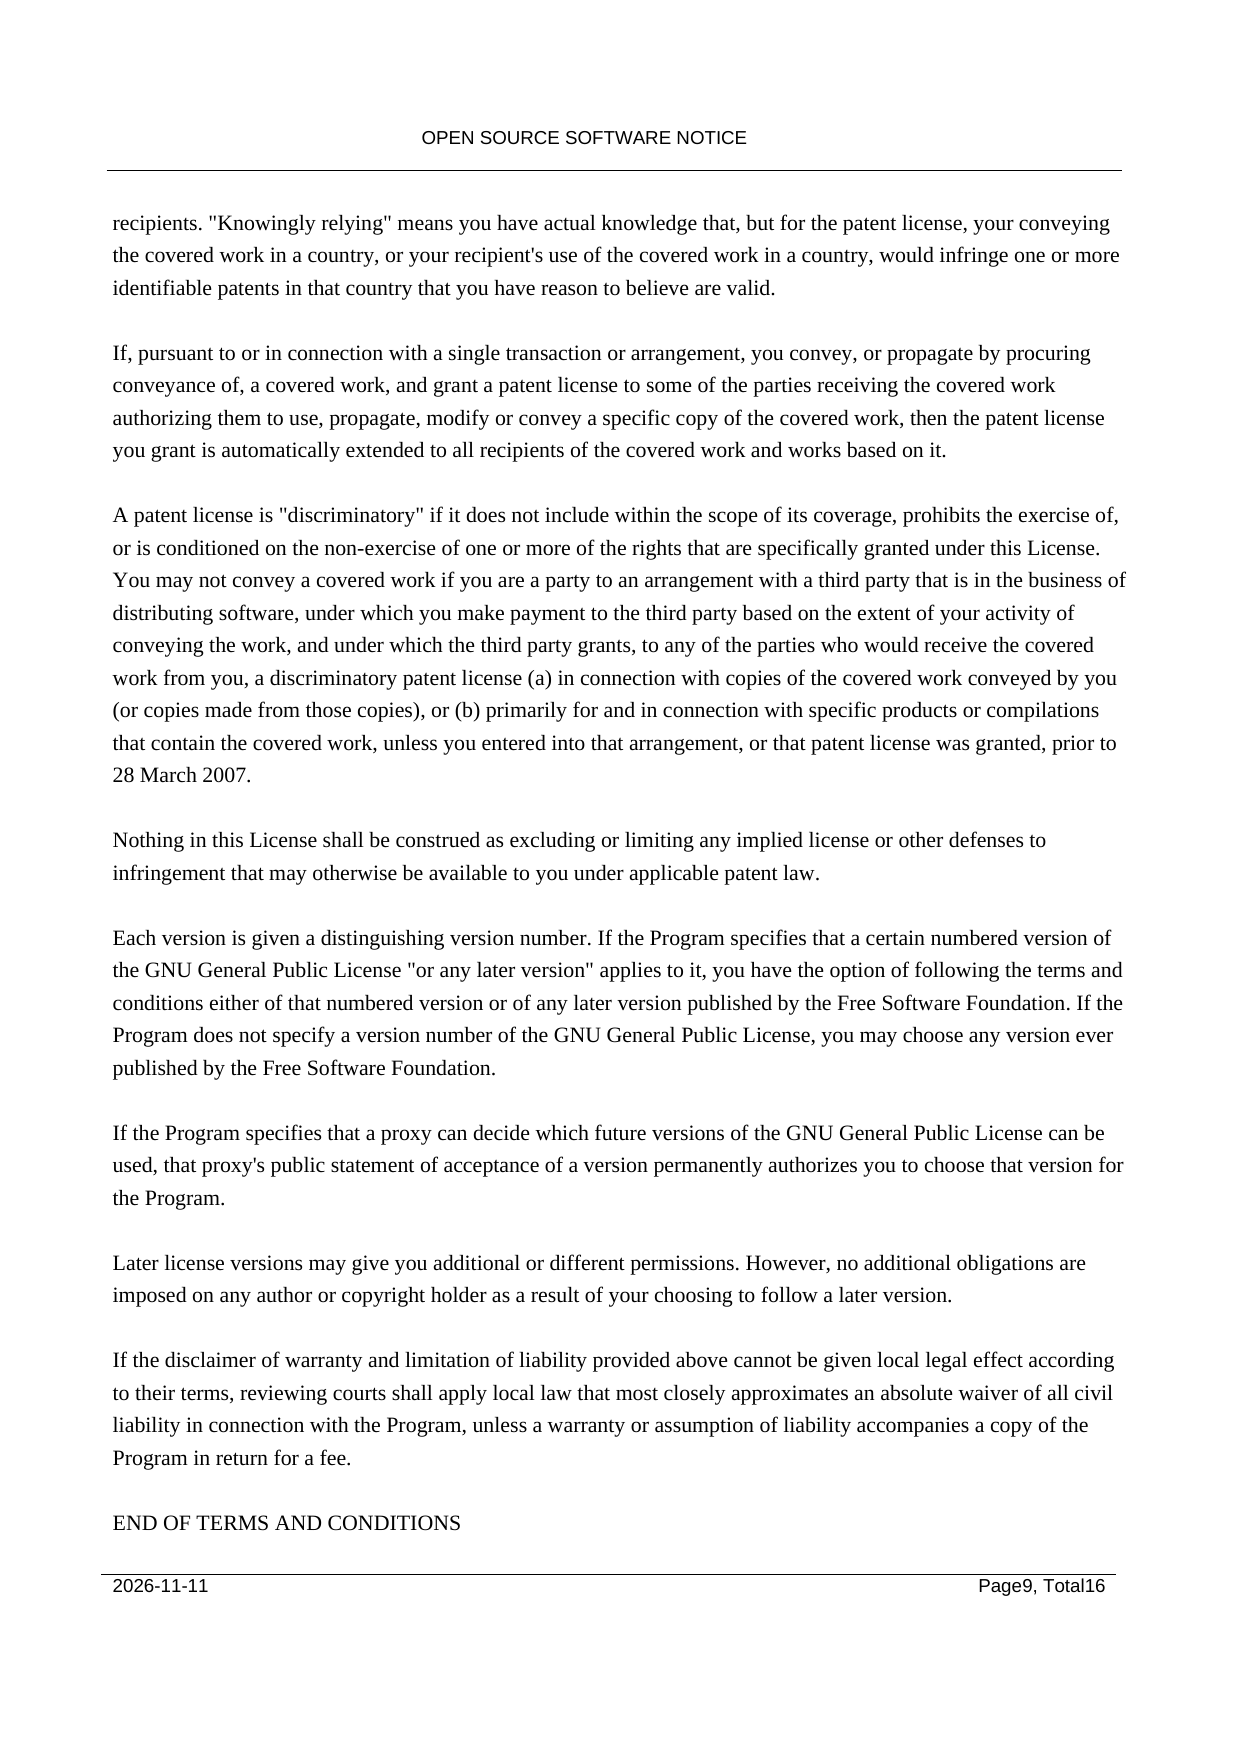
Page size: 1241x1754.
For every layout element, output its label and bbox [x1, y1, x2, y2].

text [112, 206, 1128, 1539]
